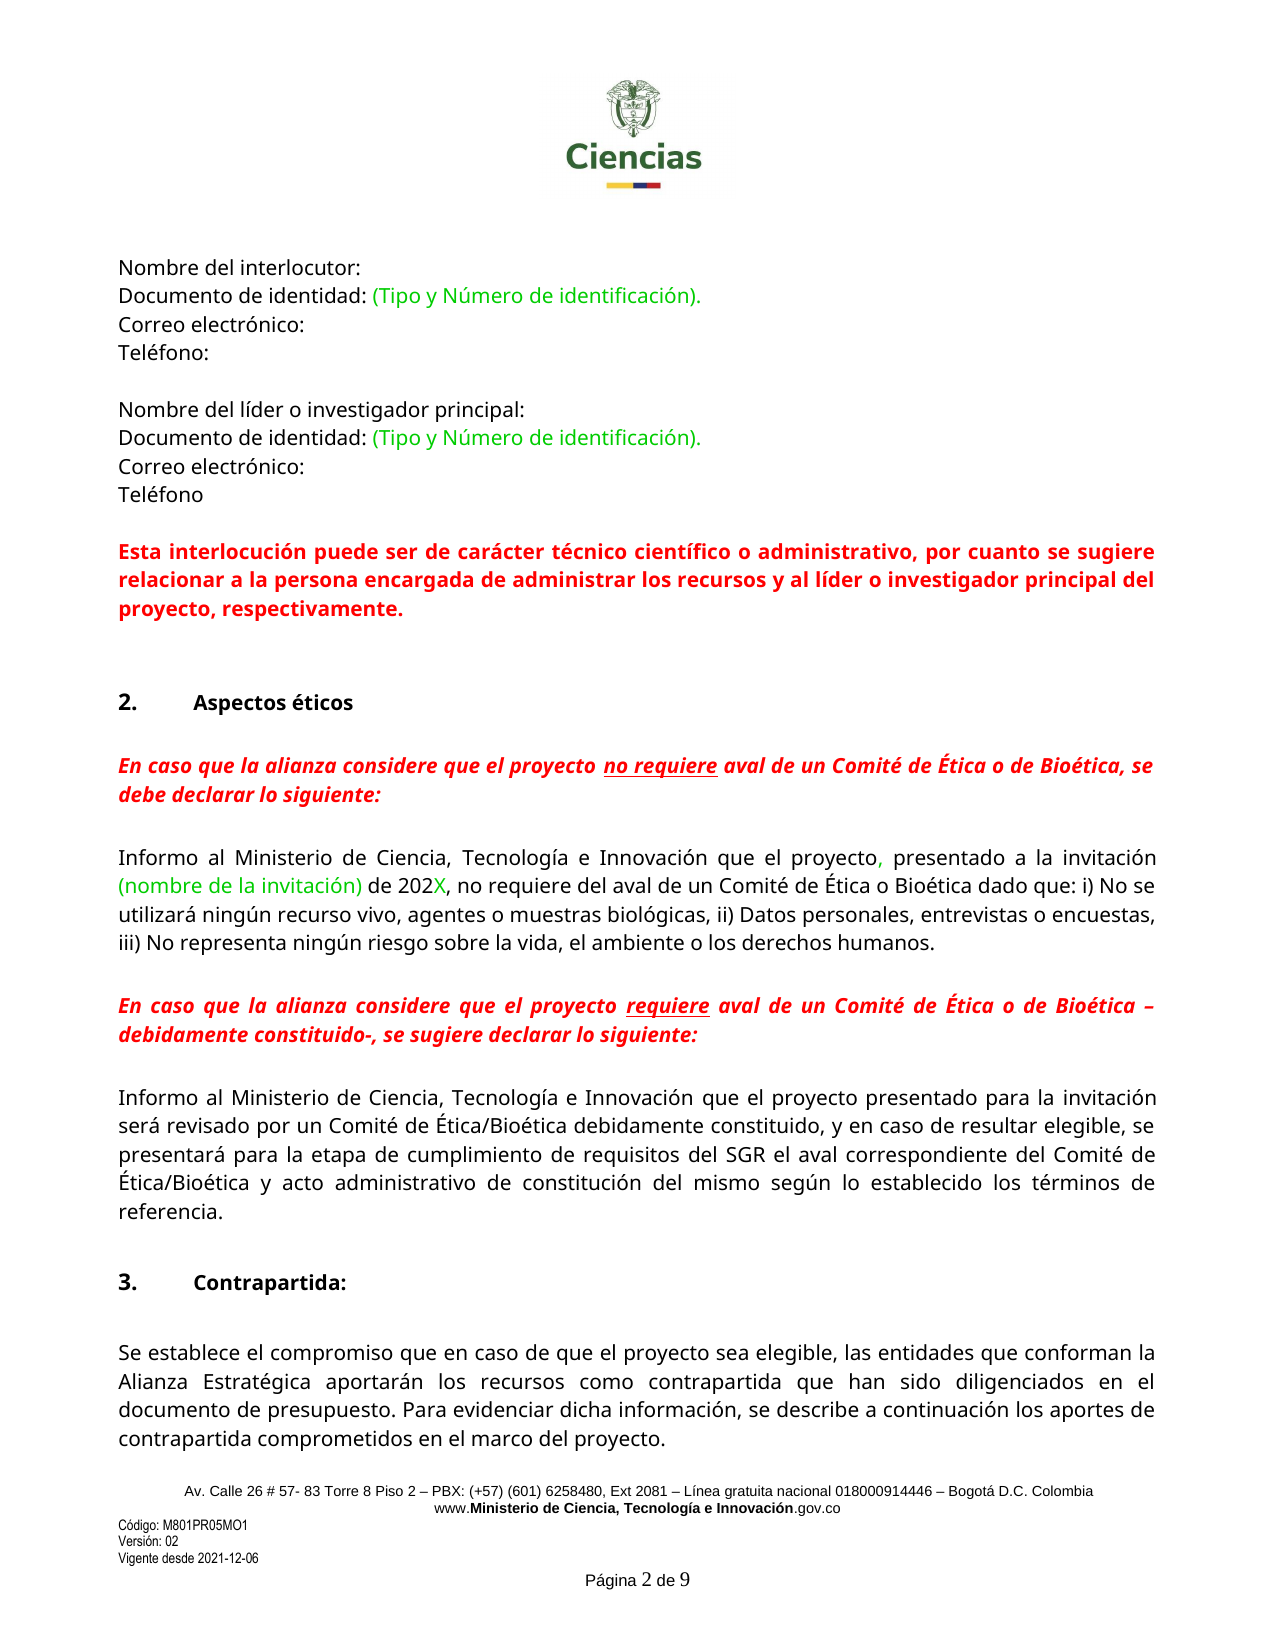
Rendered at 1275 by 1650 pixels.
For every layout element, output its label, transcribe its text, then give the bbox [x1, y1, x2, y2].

list Aspectos éticos [118, 686, 1157, 717]
text Esta interlocución puede ser de carácter técnico científico o administrativo, por cuanto se sugiere relacionar a la persona encargada de administrar los recursos y al líder o investigador principal del proyecto, respectivamente. [118, 537, 1157, 622]
text En caso que la alianza considere que el proyecto no requiere aval de un Comité de Ética o de Bioética, se debe declarar lo siguiente: [118, 752, 1157, 808]
text Nombre del líder o investigador principal: [118, 395, 1157, 423]
text Informo al Ministerio de Ciencia, Tecnología e Innovación que el proyecto, presentado a la invitación (nombre de la invitación) de 202X, no requiere del aval de un Comité de Ética o Bioética dado que: i) No se utilizará ningún recurso vivo, agentes o muestras biológicas, ii) Datos personales, entrevistas o encuestas, iii) No representa ningún riesgo sobre la vida, el ambiente o los derechos humanos. [118, 843, 1157, 957]
text Documento de identidad: (Tipo y Número de identificación). [118, 423, 1157, 452]
text Informo al Ministerio de Ciencia, Tecnología e Innovación que el proyecto presentado para la invitación será revisado por un Comité de Ética/Bioética debidamente constituido, y en caso de resultar elegible, se presentará para la etapa de cumplimiento de requisitos del SGR el aval correspondiente del Comité de Ética/Bioética y acto administrativo de constitución del mismo según lo establecido los términos de referencia. [118, 1083, 1157, 1225]
picture [538, 73, 736, 199]
text Se establece el compromiso que en caso de que el proyecto sea elegible, las entidades que conforman la Alianza Estratégica aportarán los recursos como contrapartida que han sido diligenciados en el documento de presupuesto. Para evidenciar dicha información, se describe a continuación los aportes de contrapartida comprometidos en el marco del proyecto. [118, 1338, 1157, 1452]
text Correo electrónico: [118, 452, 1157, 480]
list Contrapartida: [118, 1266, 1157, 1297]
text Nombre del interlocutor: [118, 253, 1157, 281]
text Documento de identidad: (Tipo y Número de identificación). [118, 281, 1157, 310]
text Correo electrónico: [118, 310, 1157, 338]
text Teléfono [118, 480, 1157, 509]
text Teléfono: [118, 338, 1157, 367]
text En caso que la alianza considere que el proyecto requiere aval de un Comité de Ética o de Bioética –debidamente constituido-, se sugiere declarar lo siguiente: [118, 992, 1157, 1048]
